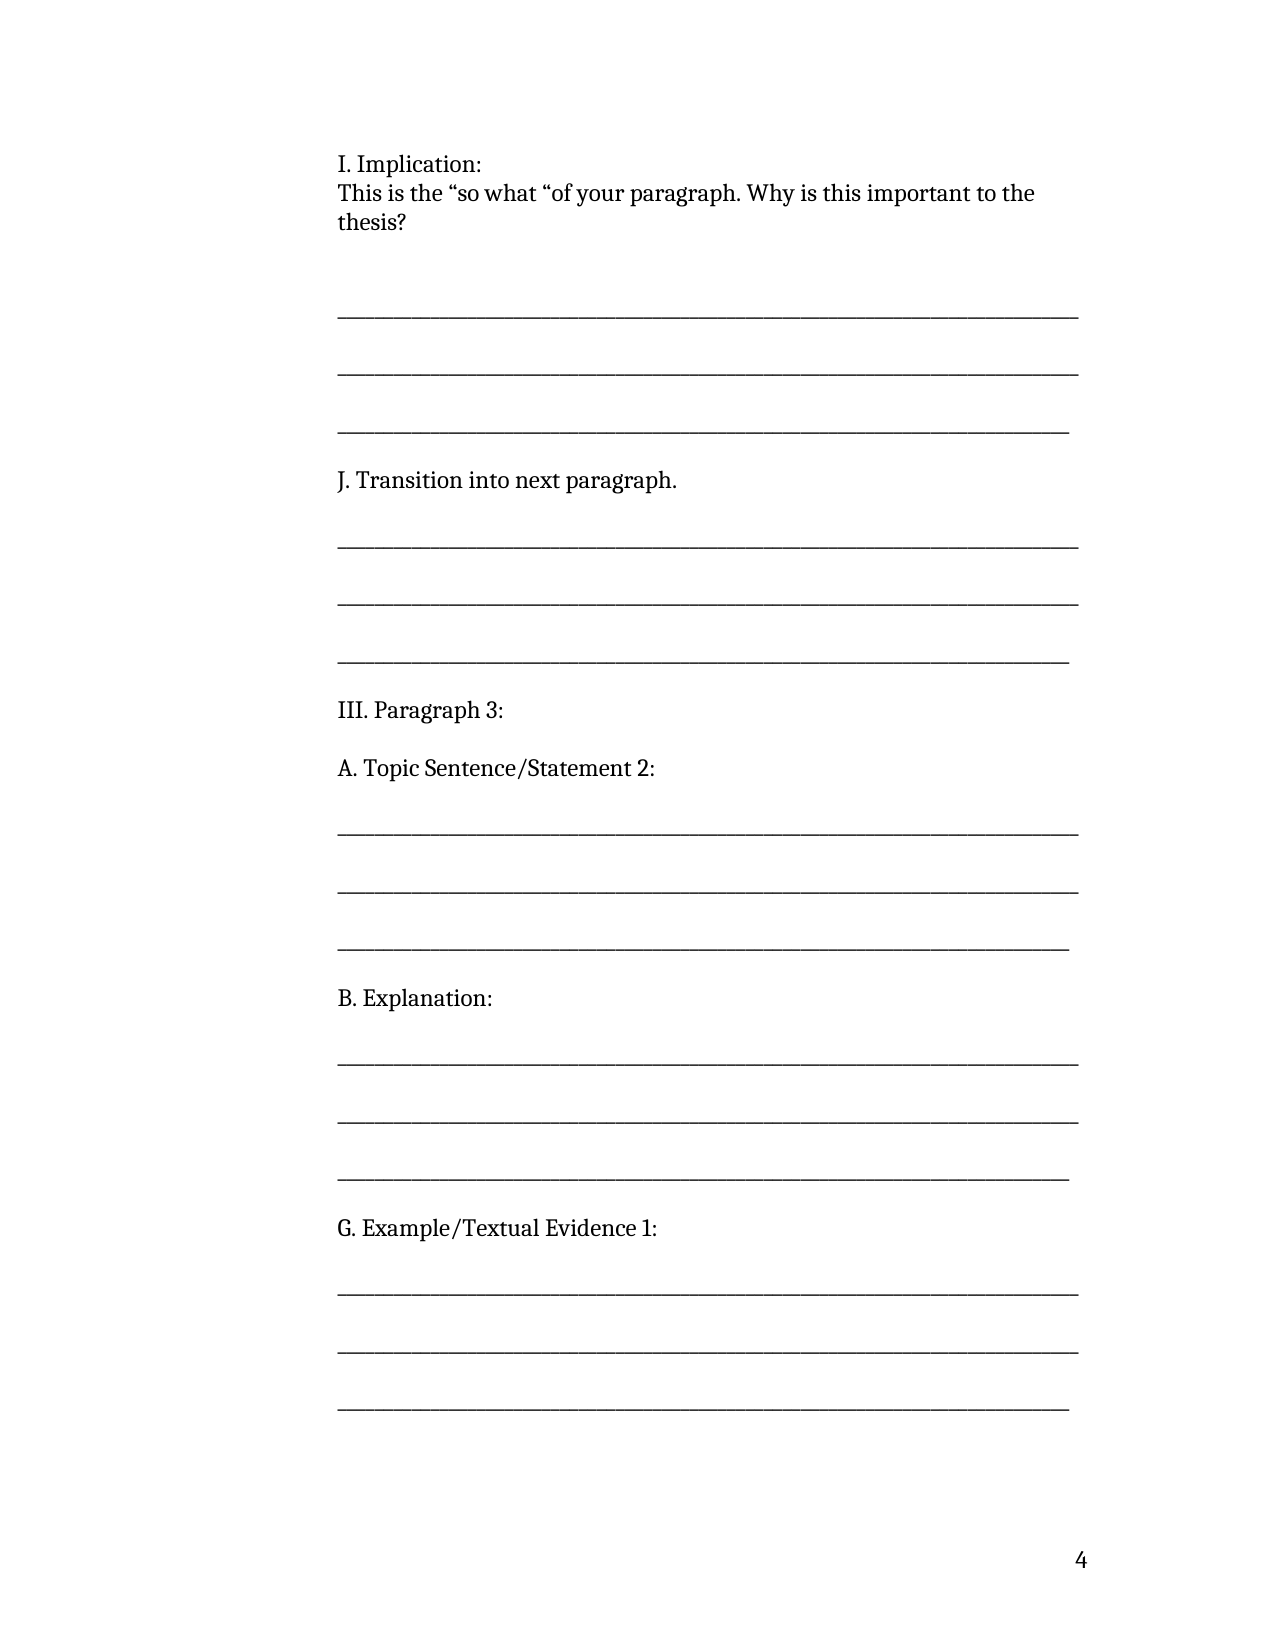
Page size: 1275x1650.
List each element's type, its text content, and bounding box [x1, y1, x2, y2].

list I. Implication: [337, 150, 1087, 179]
text G. Example/Textual Evidence 1: [337, 1214, 1087, 1242]
text A. Topic Sentence/Statement 2: [337, 754, 1087, 782]
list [337, 294, 1087, 437]
text B. Explanation: [337, 984, 1087, 1012]
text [337, 1271, 1087, 1415]
text J. Transition into next paragraph. [337, 466, 1087, 495]
text III. Paragraph 3: [337, 696, 1087, 725]
list This is the “so what “of your paragraph. Why is this important to the thesis? [337, 179, 1087, 236]
